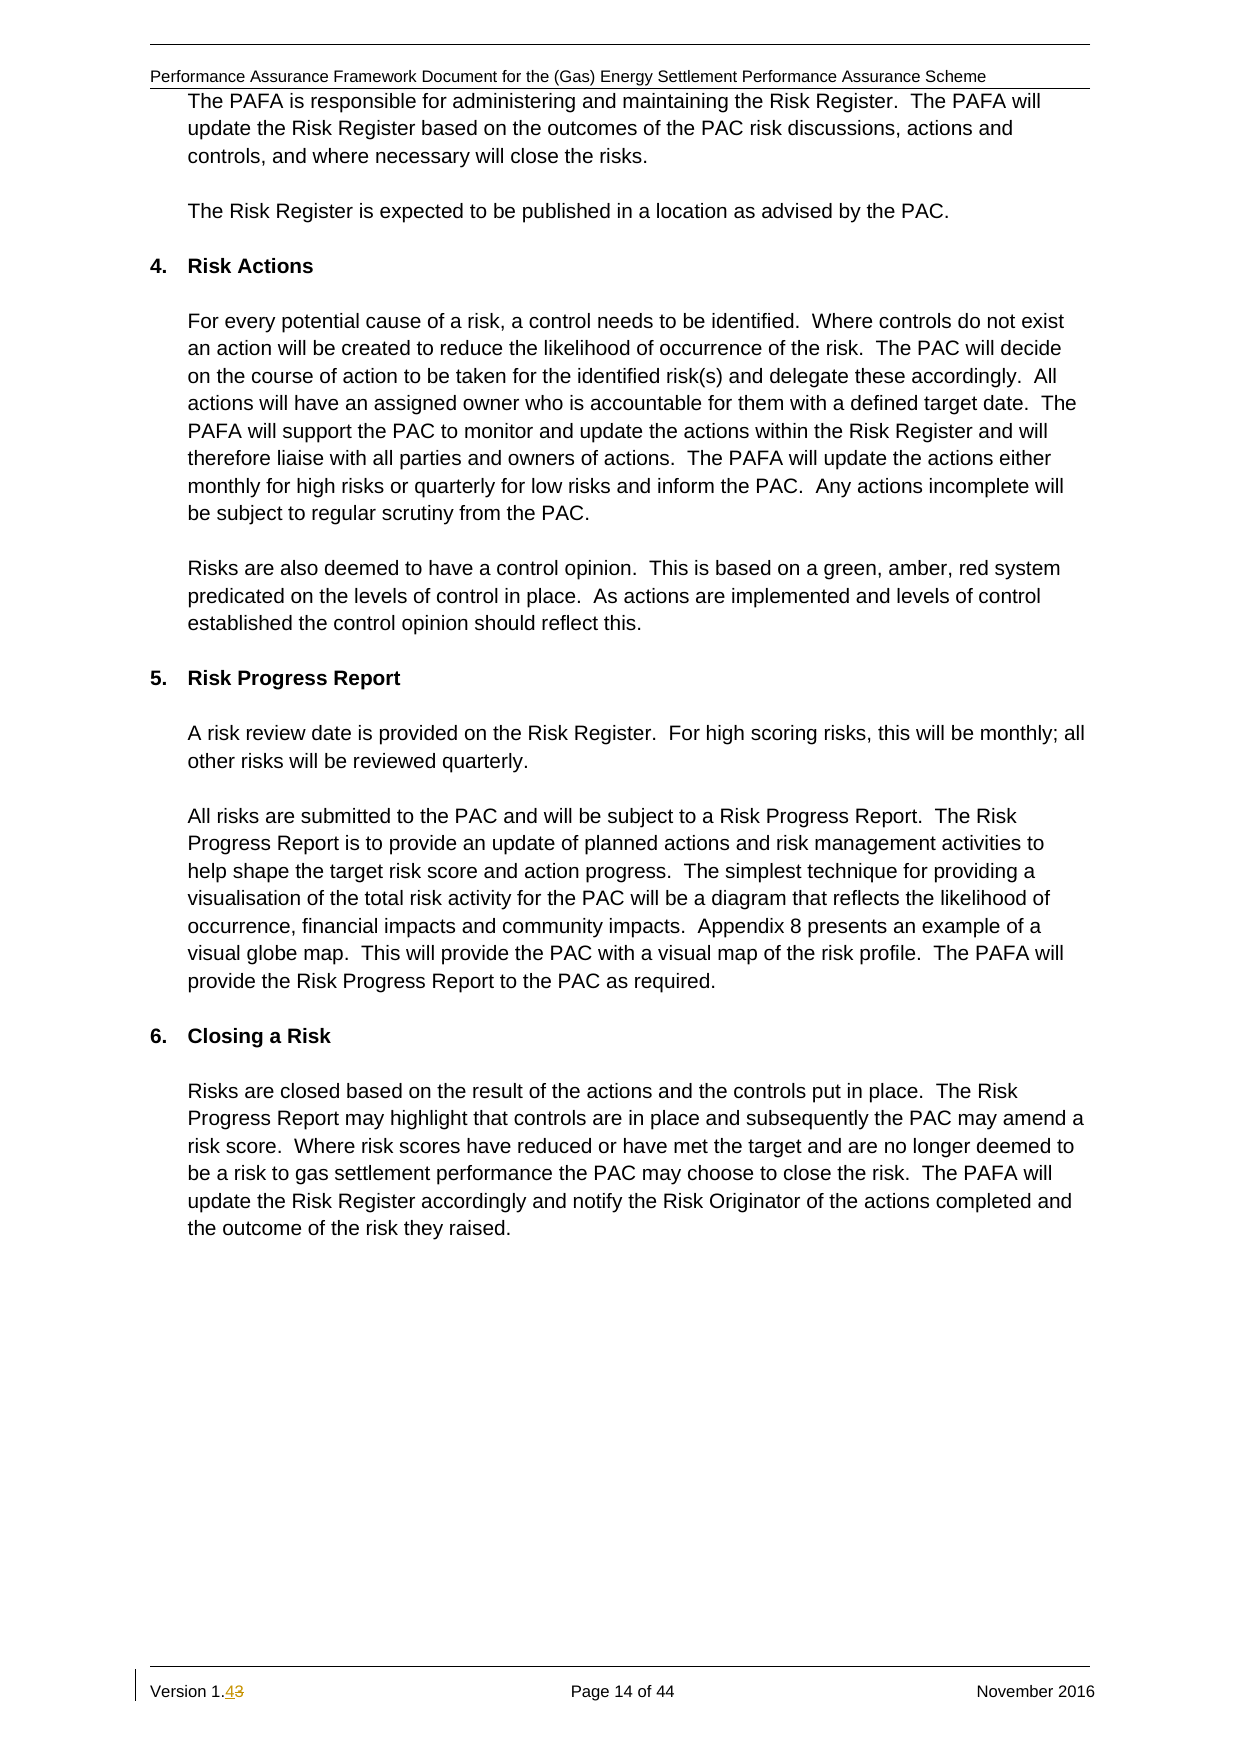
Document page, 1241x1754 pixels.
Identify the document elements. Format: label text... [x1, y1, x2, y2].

list Closing a Risk [150, 1024, 1090, 1048]
list The Risk Register is expected to be published in a location as advised by the PAC. [187, 199, 1090, 223]
list For every potential cause of a risk, a control needs to be identified. Where controls do not exist an action will be created to reduce the likelihood of occurrence of the risk. The PAC will decide on the course of action to be taken for the identified risk(s) and delegate these accordingly. All actions will have an assigned owner who is accountable for them with a defined target date. The PAFA will support the PAC to monitor and update the actions within the Risk Register and will therefore liaise with all parties and owners of actions. The PAFA will update the actions either monthly for high risks or quarterly for low risks and inform the PAC. Any actions incomplete will be subject to regular scrutiny from the PAC. [187, 309, 1090, 525]
list The PAFA is responsible for administering and maintaining the Risk Register. The PAFA will update the Risk Register based on the outcomes of the PAC risk discussions, actions and controls, and where necessary will close the risks. [187, 89, 1090, 168]
list Risks are closed based on the result of the actions and the controls put in place. The Risk Progress Report may highlight that controls are in place and subsequently the PAC may amend a risk score. Where risk scores have reduced or have met the target and are no longer deemed to be a risk to gas settlement performance the PAC may choose to close the risk. The PAFA will update the Risk Register accordingly and notify the Risk Originator of the actions completed and the outcome of the risk they raised. [187, 1079, 1090, 1240]
list All risks are submitted to the PAC and will be subject to a Risk Progress Report. The Risk Progress Report is to provide an update of planned actions and risk management activities to help shape the target risk score and action progress. The simplest technique for providing a visualisation of the total risk activity for the PAC will be a diagram that reflects the likelihood of occurrence, financial impacts and community impacts. Appendix 8 presents an example of a visual globe map. This will provide the PAC with a visual map of the risk profile. The PAFA will provide the Risk Progress Report to the PAC as required. [187, 804, 1090, 993]
list Risk Progress Report [150, 666, 1090, 690]
list A risk review date is provided on the Risk Register. For high scoring risks, this will be monthly; all other risks will be reviewed quarterly. [187, 721, 1090, 773]
list Risks are also deemed to have a control opinion. This is based on a green, amber, red system predicated on the levels of control in place. As actions are implemented and levels of control established the control opinion should reflect this. [187, 556, 1090, 635]
list Risk Actions [150, 254, 1090, 278]
